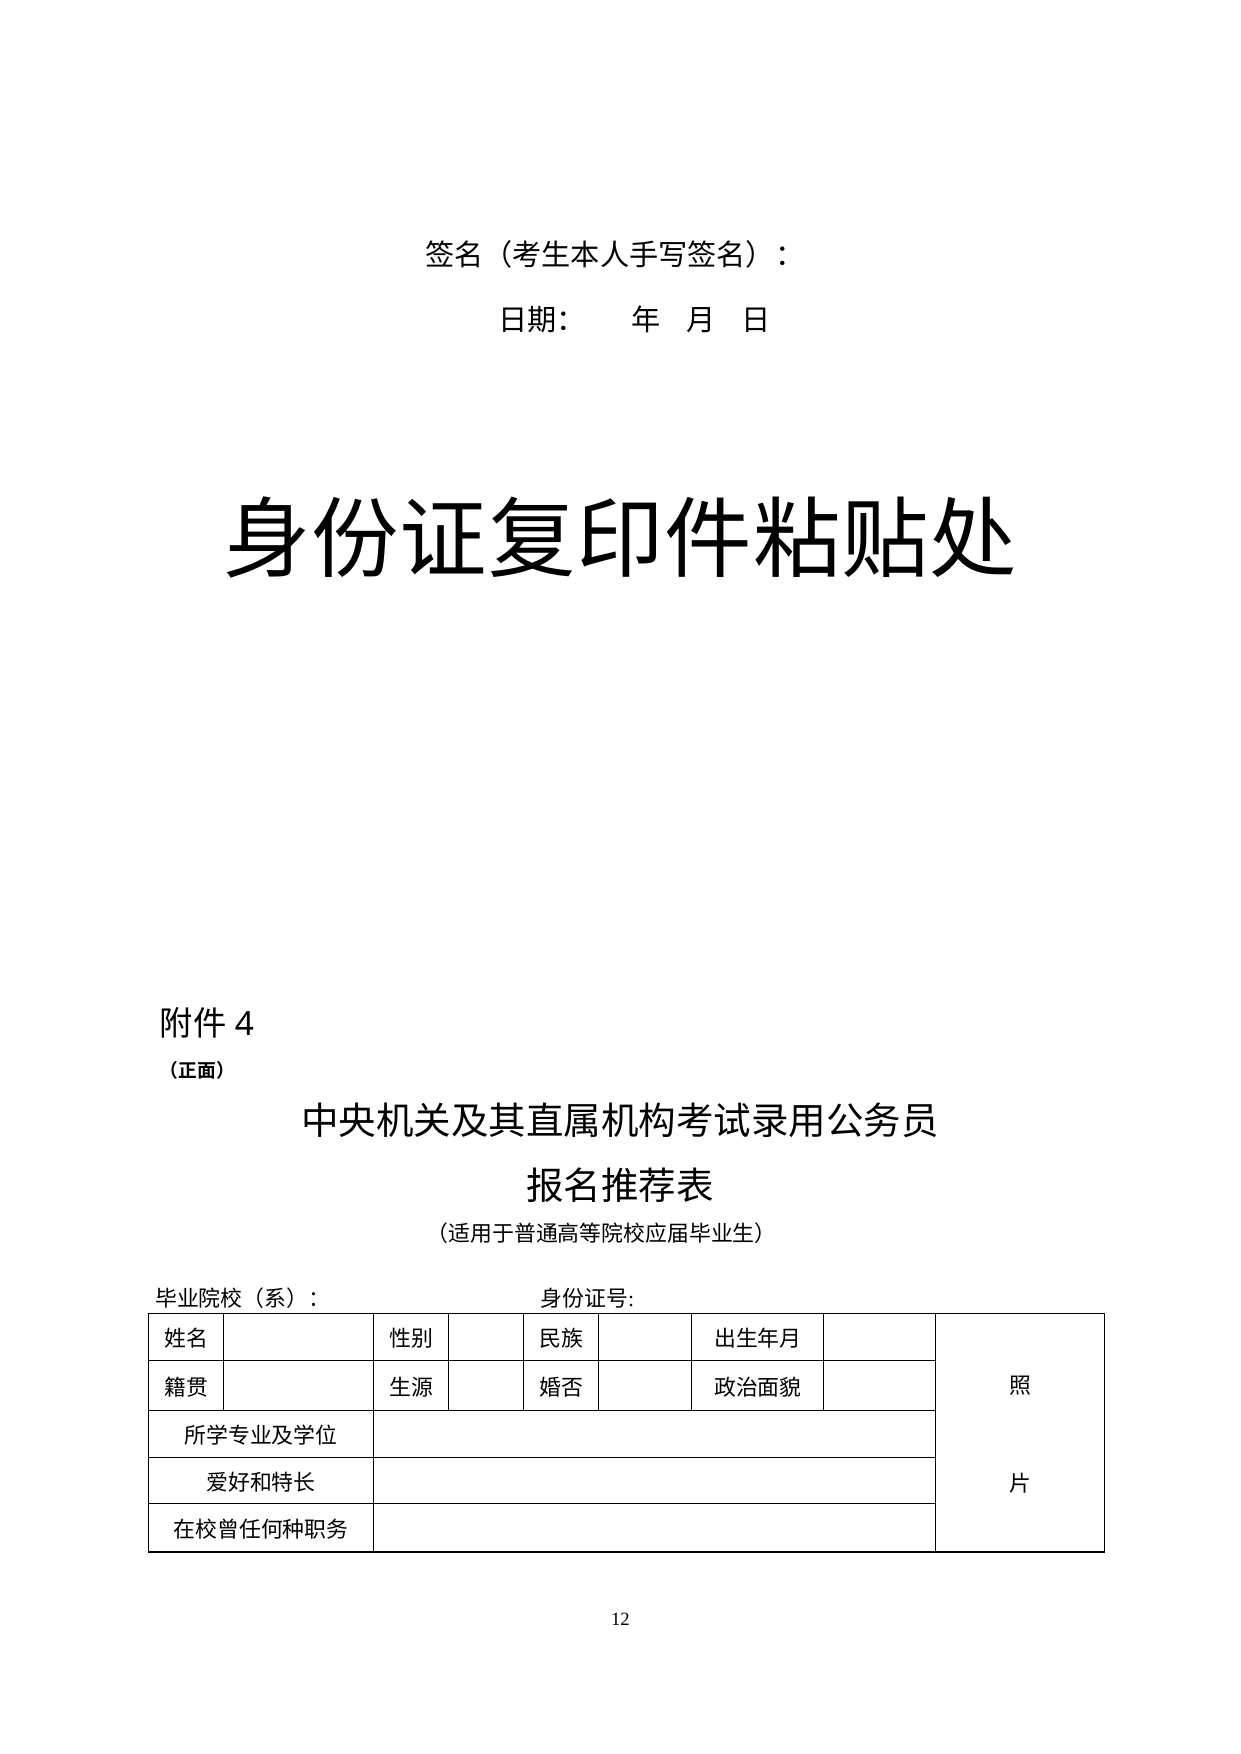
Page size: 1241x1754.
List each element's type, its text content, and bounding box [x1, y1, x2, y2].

text （适用于普通高等院校应届毕业生） [122, 1216, 1081, 1248]
table_header 出生年月 [692, 1314, 823, 1360]
text （正面） [159, 1053, 1081, 1086]
text 签名（考生本人手写签名）： [159, 220, 935, 285]
table_header [449, 1314, 523, 1360]
table_header [224, 1314, 373, 1360]
text 毕业院校（系）： 身份证号: [122, 1281, 1116, 1313]
table_header 照 片 [936, 1314, 1104, 1551]
table_header 性别 [374, 1314, 448, 1360]
table_cell [224, 1361, 373, 1410]
table_header [599, 1314, 691, 1360]
text 报名推荐表 [124, 1151, 1116, 1216]
table_cell 在校曾任何种职务 [149, 1504, 373, 1551]
text 身份证复印件粘贴处 [159, 467, 1081, 597]
table_cell [599, 1361, 691, 1410]
table_cell 政治面貌 [692, 1361, 823, 1410]
table_header 民族 [524, 1314, 598, 1360]
table_cell 所学专业及学位 [149, 1411, 373, 1457]
table_header 姓名 [149, 1314, 223, 1360]
table_cell [374, 1411, 935, 1457]
table_cell [449, 1361, 523, 1410]
table_header [824, 1314, 935, 1360]
table_cell 生源 [374, 1361, 448, 1410]
text 日期： 年 月 日 [159, 285, 1081, 350]
text 附件4 [159, 988, 1081, 1053]
table_cell [824, 1361, 935, 1410]
table_cell 籍贯 [149, 1361, 223, 1410]
table_cell [374, 1504, 935, 1551]
table_cell [374, 1458, 935, 1503]
table_cell 婚否 [524, 1361, 598, 1410]
text 中央机关及其直属机构考试录用公务员 [124, 1086, 1116, 1151]
table_cell 爱好和特长 [149, 1458, 373, 1503]
